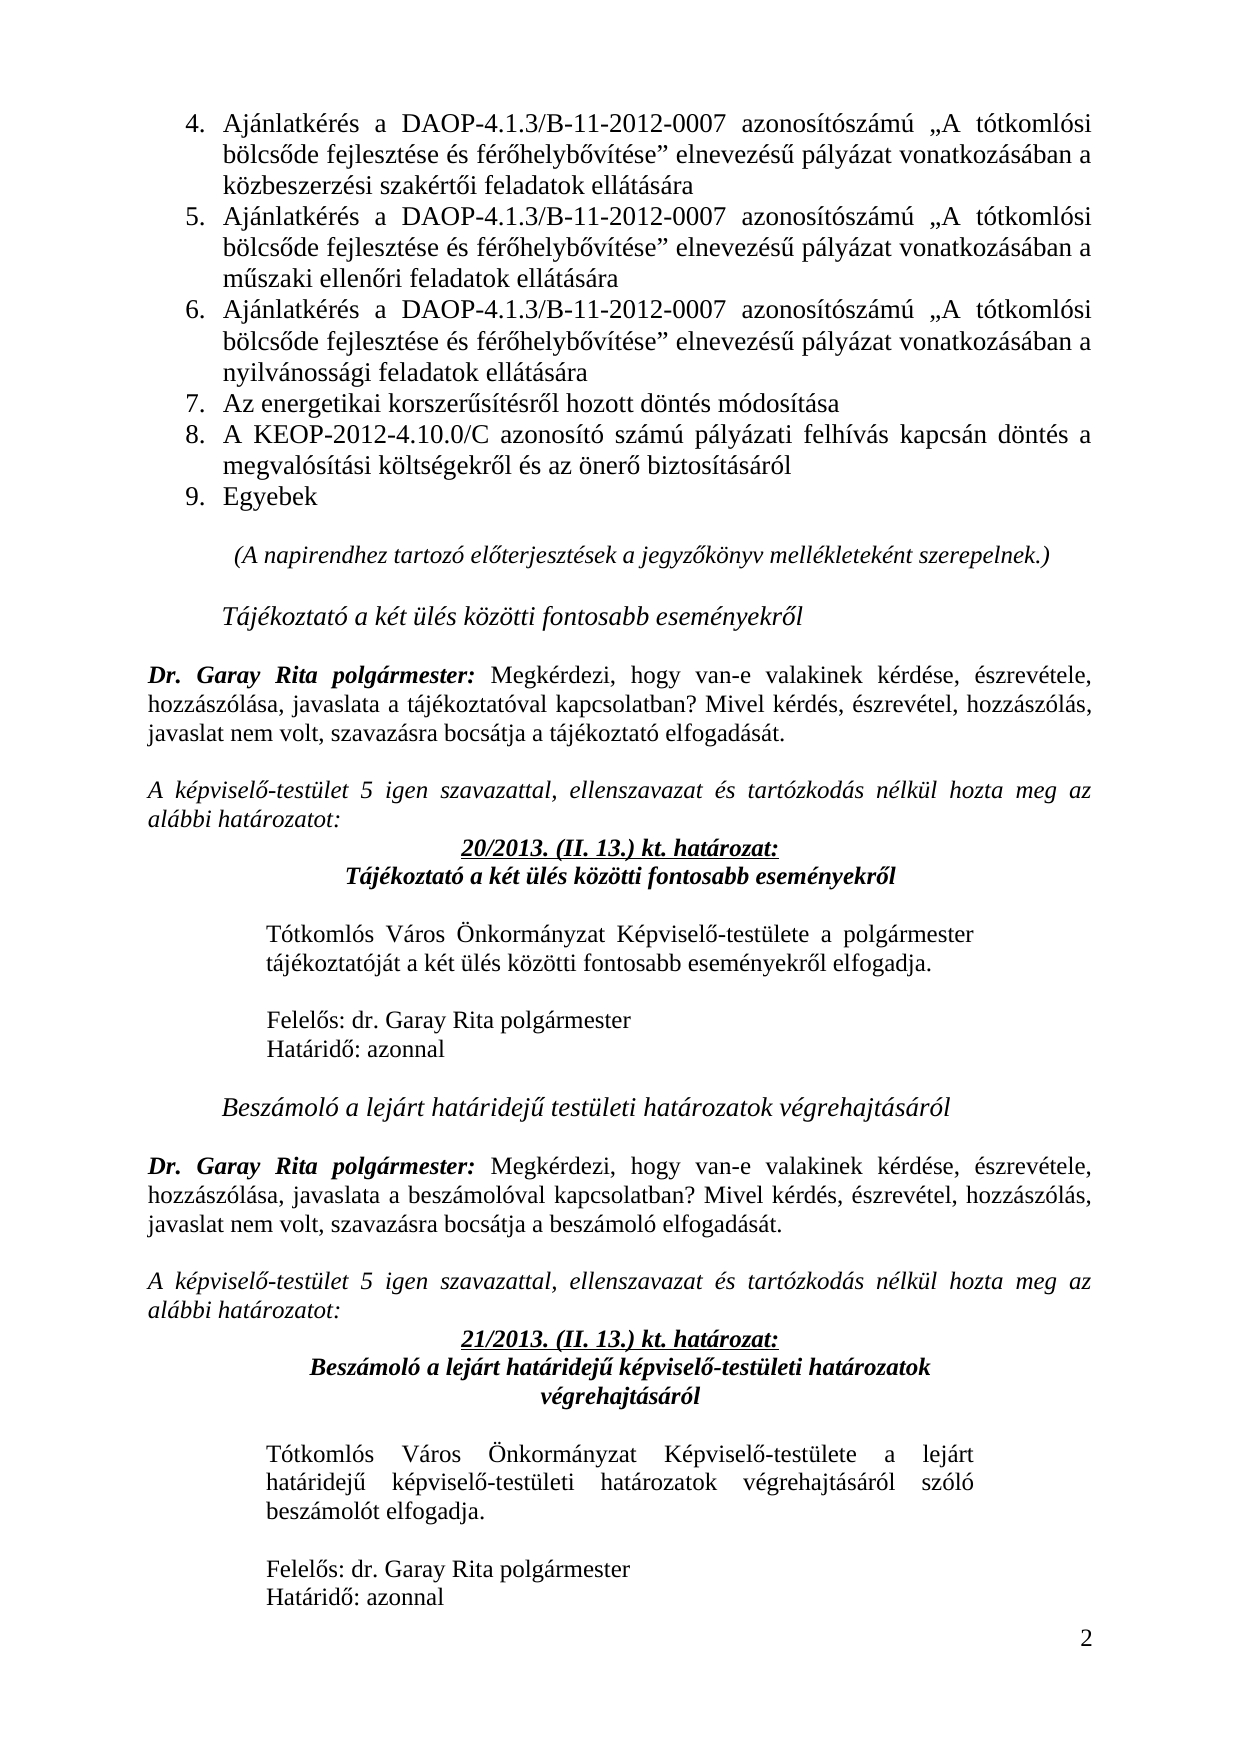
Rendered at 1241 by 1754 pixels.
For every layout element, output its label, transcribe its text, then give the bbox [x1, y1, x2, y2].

text Beszámoló a lejárt határidejű testületi határozatok végrehajtásáról [148, 1091, 1093, 1122]
text 20/2013. (II. 13.) kt. határozat: [148, 833, 1093, 861]
text A képviselő-testület 5 igen szavazattal, ellenszavazat és tartózkodás nélkül hozta meg az alábbi határozatot: [148, 775, 1093, 833]
text Felelős: dr. Garay Rita polgármester [266, 1554, 1004, 1582]
list Ajánlatkérés a DAOP-4.1.3/B-11-2012-0007 azonosítószámú „A tótkomlósi bölcsőde fejlesztése és férőhelybővítése” elnevezésű pályázat vonatkozásában a műszaki ellenőri feladatok ellátására [185, 200, 1093, 293]
text 21/2013. (II. 13.) kt. határozat: [148, 1324, 1093, 1352]
text Tótkomlós Város Önkormányzat Képviselő-testülete a lejárt határidejű képviselő-testületi határozatok végrehajtásáról szóló beszámolót elfogadja. [266, 1439, 974, 1525]
text Határidő: azonnal [266, 1582, 1004, 1611]
text Beszámoló a lejárt határidejű képviselő-testületi határozatok végrehajtásáról [236, 1352, 1004, 1410]
text Tájékoztató a két ülés közötti fontosabb eseményekről [177, 861, 1063, 890]
text Tájékoztató a két ülés közötti fontosabb eseményekről [148, 600, 1093, 631]
text Dr. Garay Rita polgármester: Megkérdezi, hogy van-e valakinek kérdése, észrevétele, hozzászólása, javaslata a tájékoztatóval kapcsolatban? Mivel kérdés, észrevétel, hozzászólás, javaslat nem volt, szavazásra bocsátja a tájékoztató elfogadását. [148, 660, 1093, 746]
list A KEOP-2012-4.10.0/C azonosító számú pályázati felhívás kapcsán döntés a megvalósítási költségekről és az önerő biztosításáról [185, 418, 1093, 480]
list Az energetikai korszerűsítésről hozott döntés módosítása [185, 387, 1093, 418]
text Felelős: dr. Garay Rita polgármester [148, 1005, 1085, 1034]
text (A napirendhez tartozó előterjesztések a jegyzőkönyv mellékleteként szerepelnek.) [148, 540, 1093, 569]
list Egyebek [185, 480, 1093, 512]
text Dr. Garay Rita polgármester: Megkérdezi, hogy van-e valakinek kérdése, észrevétele, hozzászólása, javaslata a beszámolóval kapcsolatban? Mivel kérdés, észrevétel, hozzászólás, javaslat nem volt, szavazásra bocsátja a beszámoló elfogadását. [148, 1151, 1093, 1237]
text A képviselő-testület 5 igen szavazattal, ellenszavazat és tartózkodás nélkül hozta meg az alábbi határozatot: [148, 1266, 1093, 1324]
list Ajánlatkérés a DAOP-4.1.3/B-11-2012-0007 azonosítószámú „A tótkomlósi bölcsőde fejlesztése és férőhelybővítése” elnevezésű pályázat vonatkozásában a nyilvánossági feladatok ellátására [185, 293, 1093, 387]
text Tótkomlós Város Önkormányzat Képviselő-testülete a polgármester tájékoztatóját a két ülés közötti fontosabb eseményekről elfogadja. [266, 919, 974, 976]
list Ajánlatkérés a DAOP-4.1.3/B-11-2012-0007 azonosítószámú „A tótkomlósi bölcsőde fejlesztése és férőhelybővítése” elnevezésű pályázat vonatkozásában a közbeszerzési szakértői feladatok ellátására [185, 107, 1093, 200]
text Határidő: azonnal [148, 1034, 1085, 1063]
